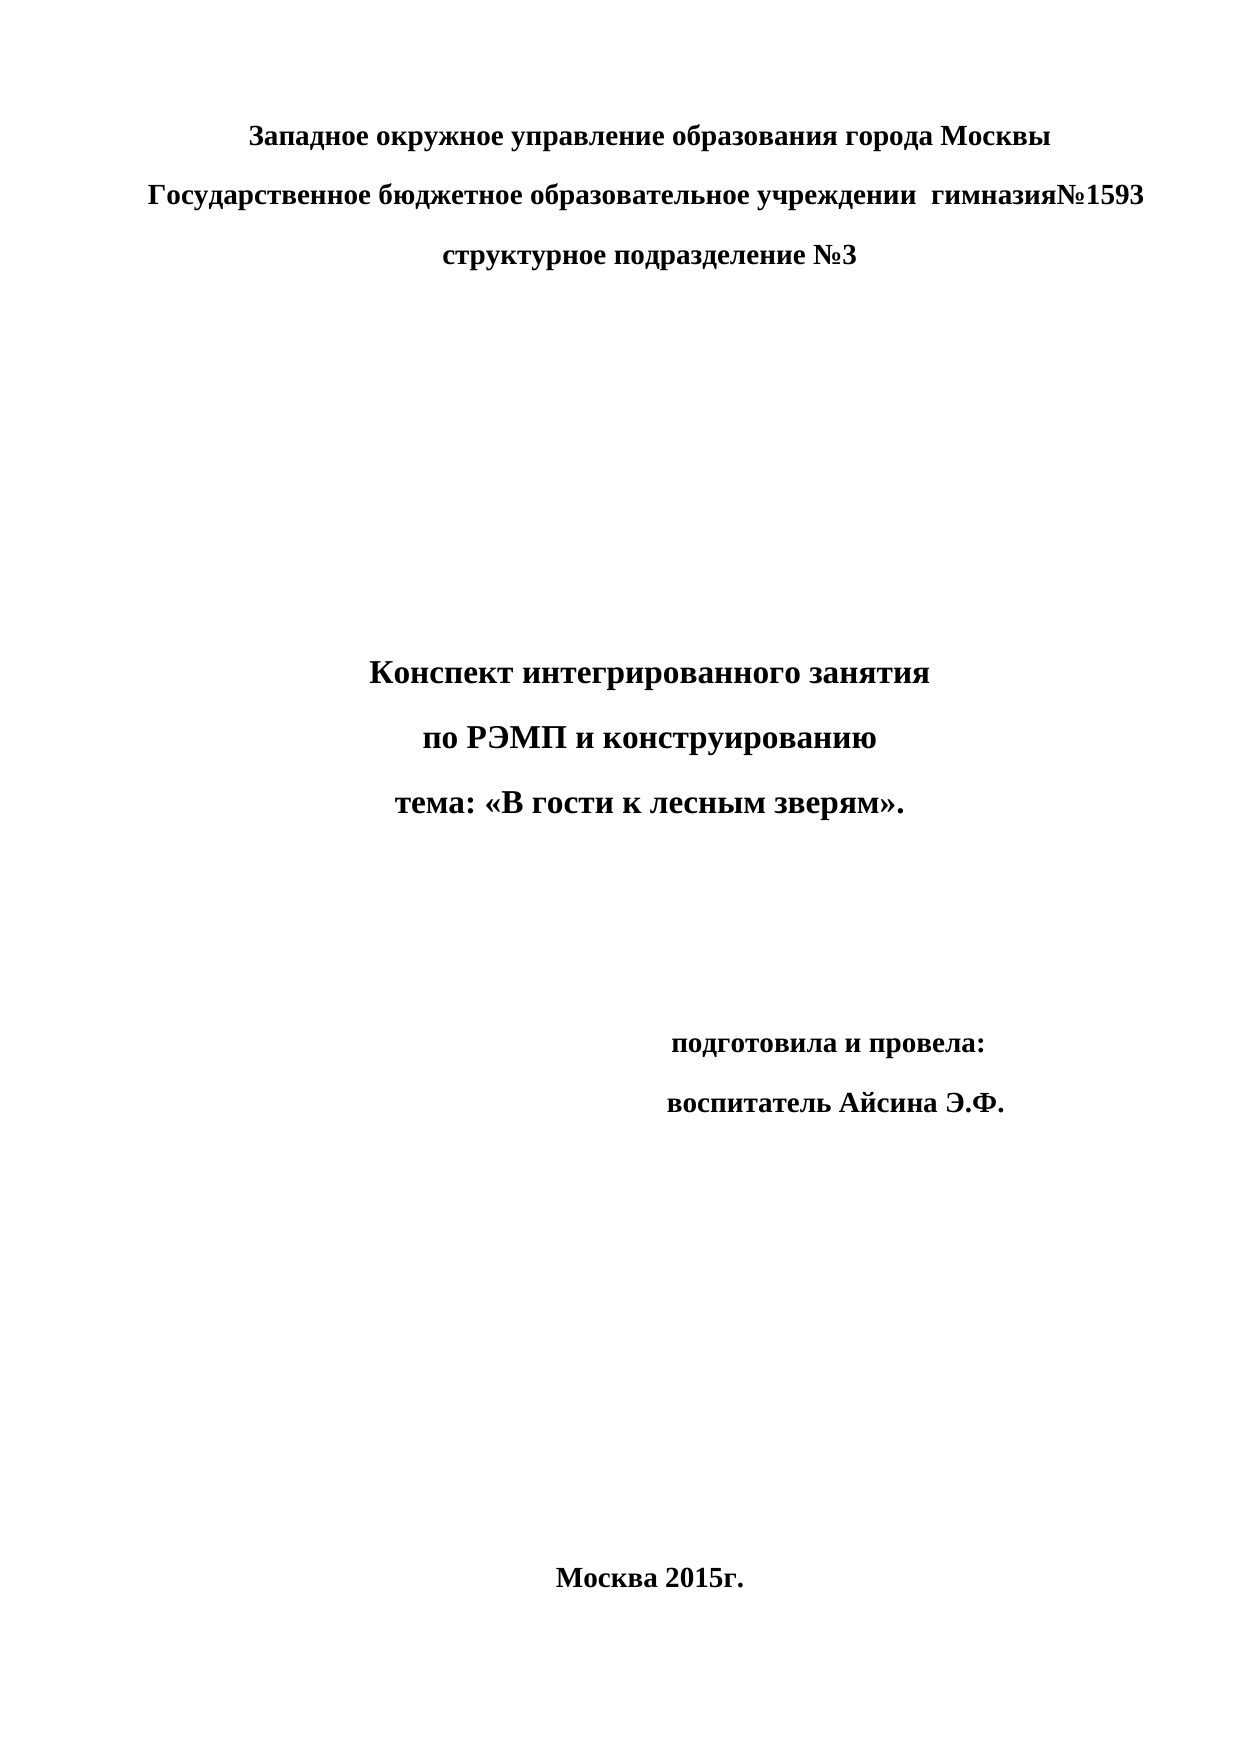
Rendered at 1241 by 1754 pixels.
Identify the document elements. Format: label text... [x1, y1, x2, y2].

text подготовила и провела: [148, 1025, 1152, 1059]
text структурное подразделение №3 [148, 237, 1152, 270]
text воспитатель Айсина Э.Ф. [148, 1085, 1152, 1118]
text по РЭМП и конструированию [148, 717, 1152, 756]
text Конспект интегрированного занятия [148, 652, 1152, 691]
text тема: «В гости к лесным зверям». [148, 782, 1152, 821]
text Государственное бюджетное образовательное учреждении гимназия№1593 [148, 177, 1152, 211]
text Москва 2015г. [148, 1560, 1152, 1593]
text Западное окружное управление образования города Москвы [148, 118, 1152, 152]
